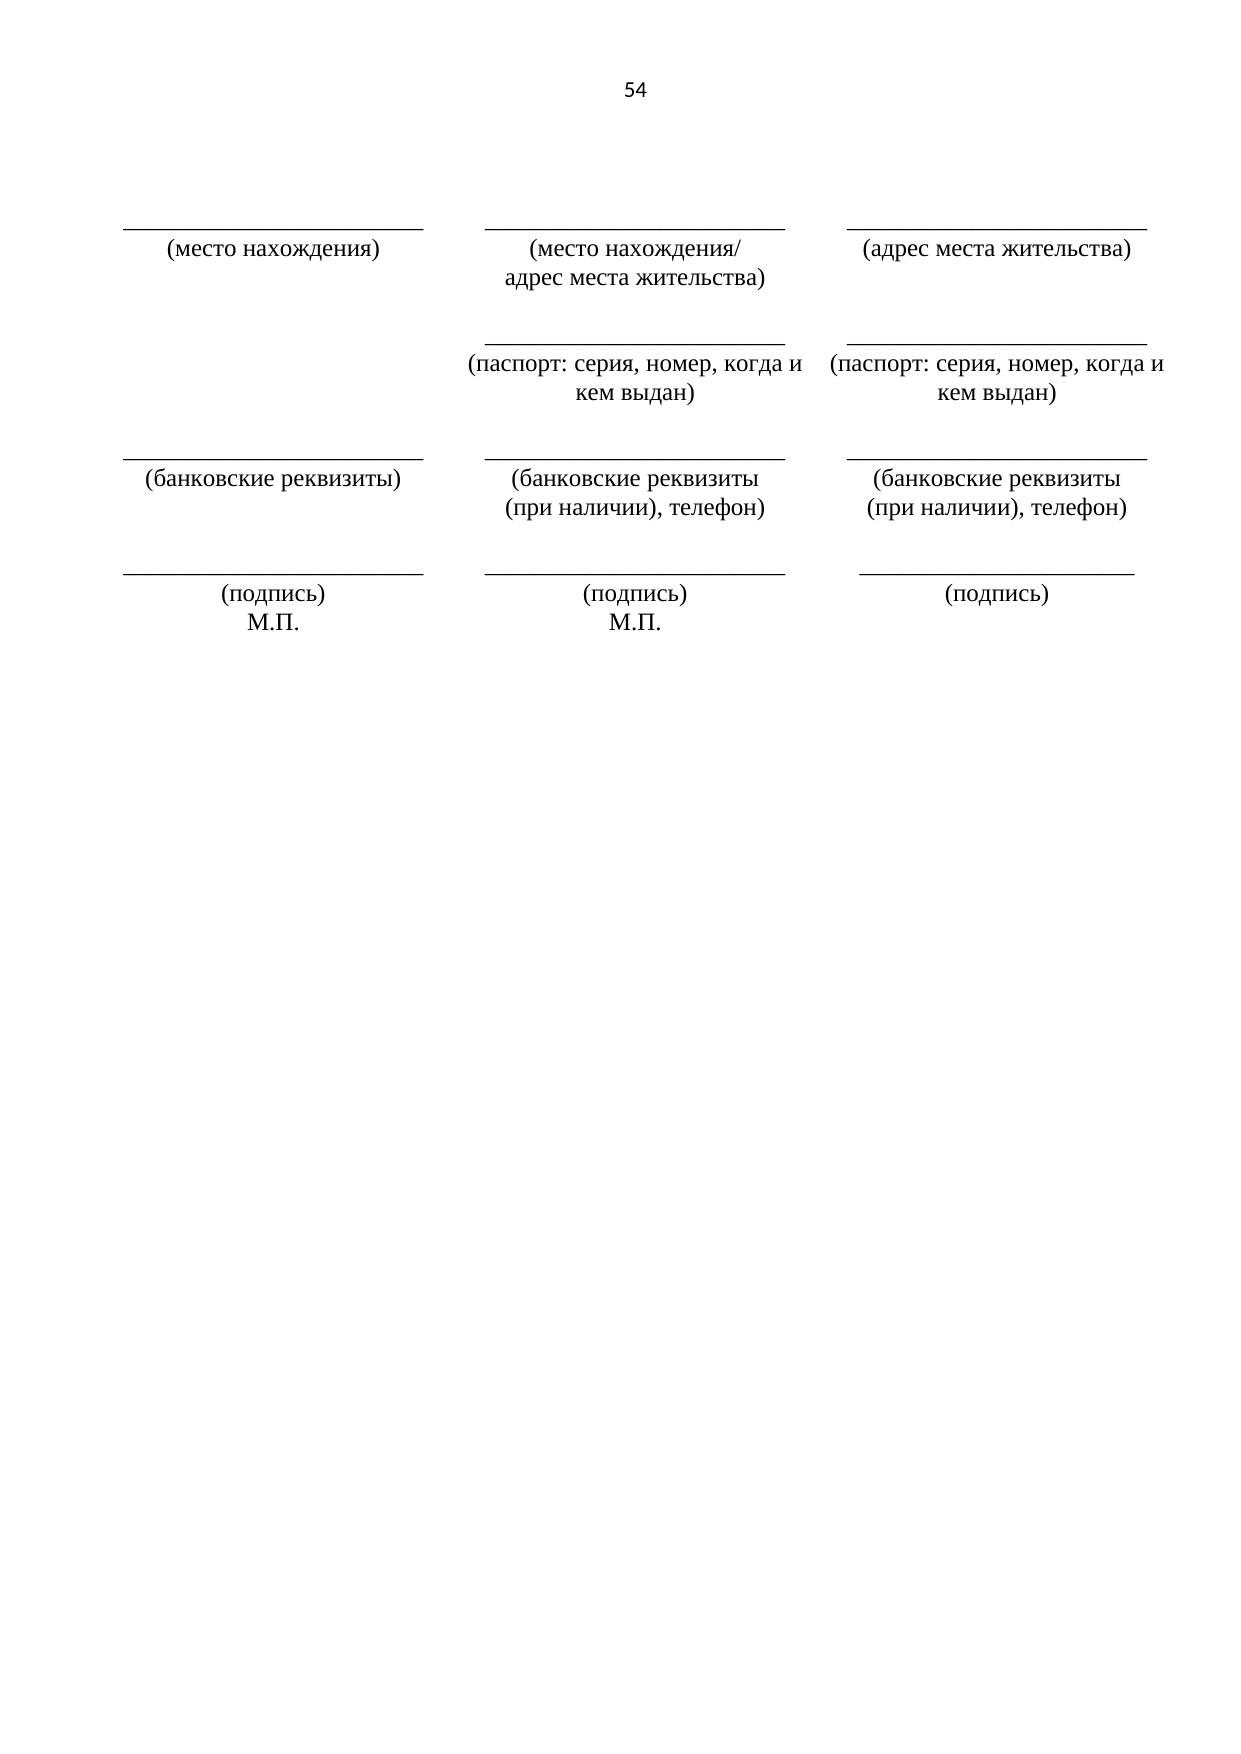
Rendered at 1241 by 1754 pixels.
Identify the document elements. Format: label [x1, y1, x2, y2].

table_header [816, 118, 1178, 636]
table_header [92, 118, 454, 636]
table_header [454, 118, 816, 636]
